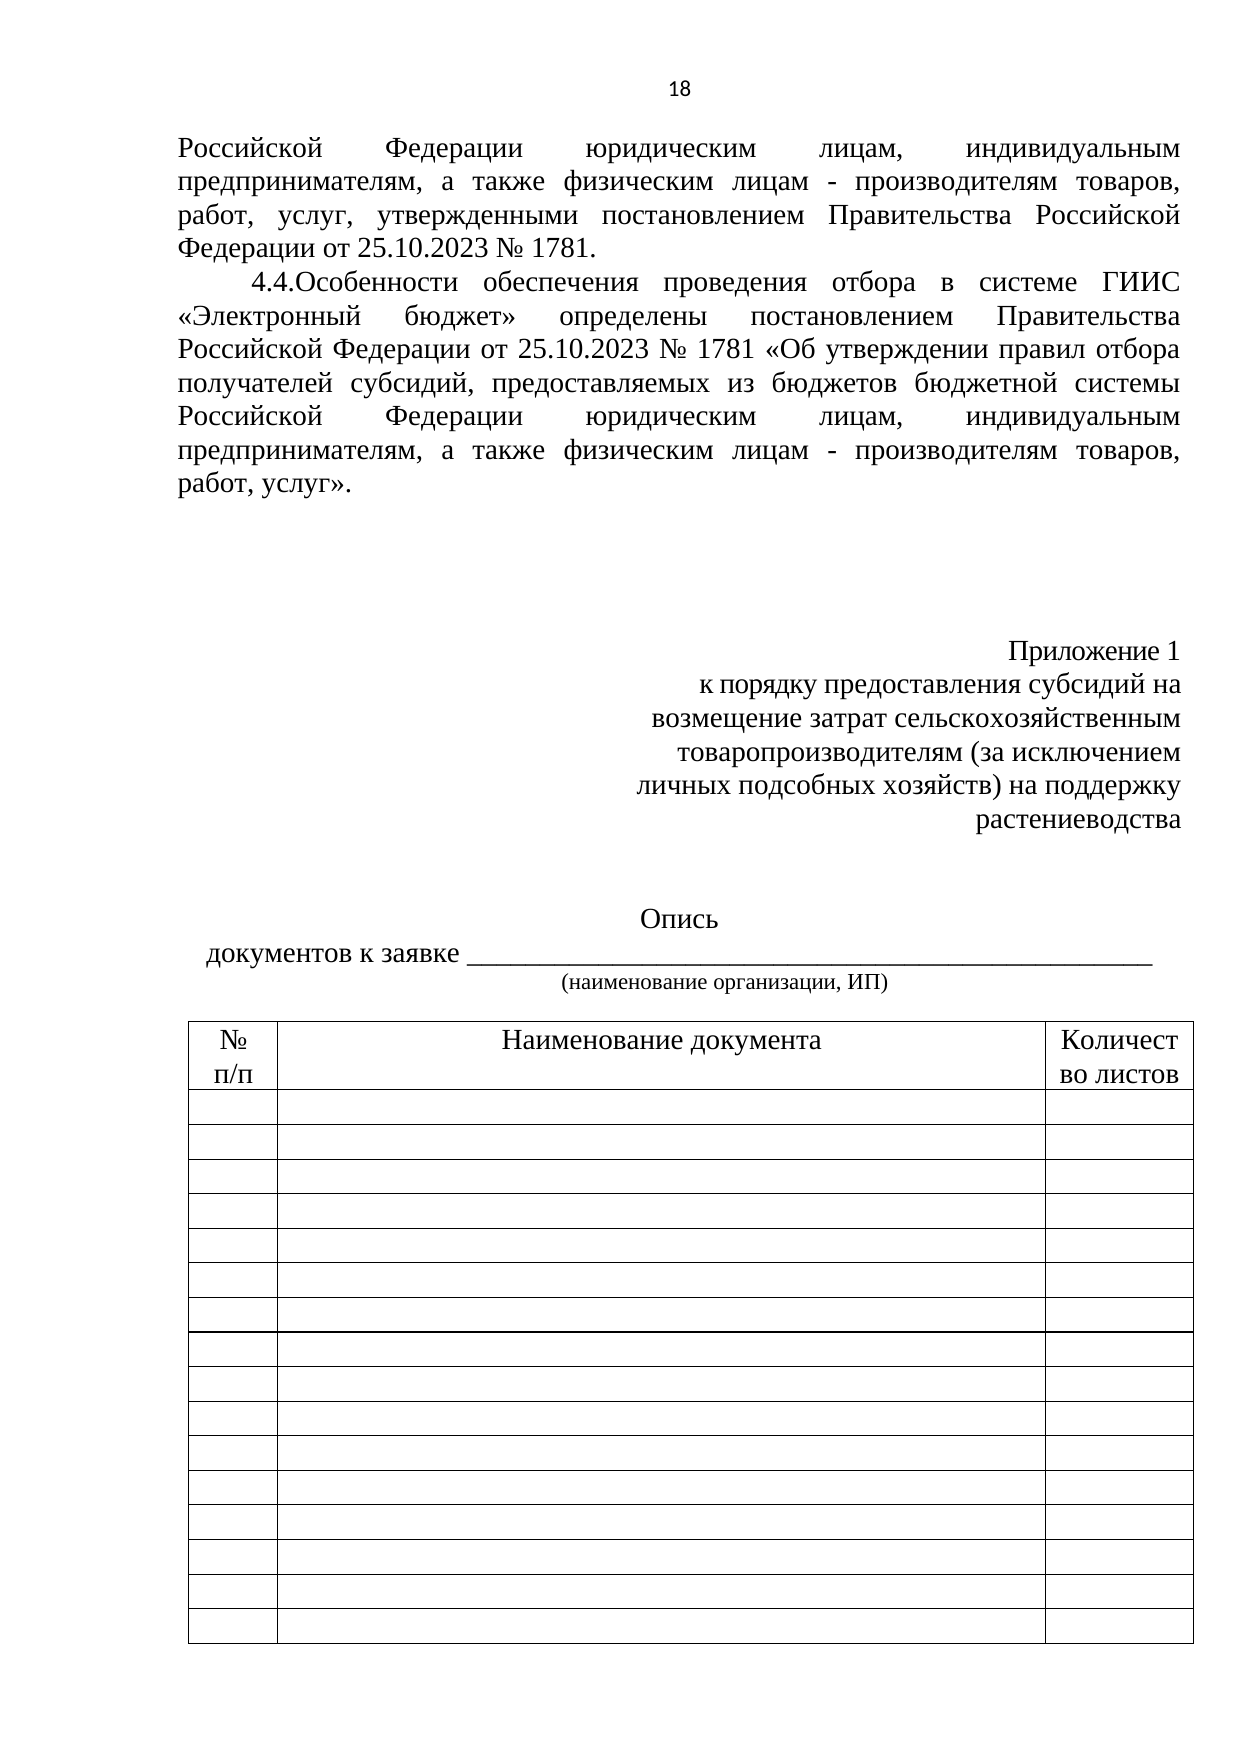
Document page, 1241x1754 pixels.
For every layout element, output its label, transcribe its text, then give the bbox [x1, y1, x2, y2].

table_cell [278, 1160, 1045, 1193]
table_cell [278, 1575, 1045, 1608]
table_cell [189, 1194, 277, 1228]
text документов к заявке _______________________________________________ [177, 935, 1181, 968]
table_cell [189, 1609, 277, 1643]
table_cell [189, 1471, 277, 1504]
table_cell [278, 1263, 1045, 1297]
table_cell [189, 1367, 277, 1401]
table_cell [1046, 1298, 1193, 1331]
table_cell [189, 1540, 277, 1573]
table_cell [278, 1367, 1045, 1401]
table_cell [278, 1540, 1045, 1573]
table_cell [278, 1402, 1045, 1435]
table_cell [278, 1505, 1045, 1539]
table_cell [278, 1436, 1045, 1470]
table_cell [278, 1090, 1045, 1124]
table_cell [1046, 1229, 1193, 1262]
table_cell [278, 1229, 1045, 1262]
table_cell [189, 1436, 277, 1470]
table_header Наименование документа [278, 1022, 1045, 1089]
table_cell [1046, 1367, 1193, 1401]
table_cell [278, 1471, 1045, 1504]
table_cell [278, 1333, 1045, 1366]
table_cell [1046, 1575, 1193, 1608]
table_cell [1046, 1333, 1193, 1366]
table_cell [189, 1333, 277, 1366]
table_cell [189, 1125, 277, 1158]
table_cell [278, 1298, 1045, 1331]
table_cell [189, 1160, 277, 1193]
table_cell [189, 1402, 277, 1435]
table_cell [1046, 1194, 1193, 1228]
text Приложение 1 [177, 633, 1181, 667]
table_cell [1046, 1609, 1193, 1643]
text к порядку предоставления субсидий на возмещение затрат сельскохозяйственным товаропроизводителям (за исключением личных подсобных хозяйств) на поддержку растениеводства [620, 667, 1181, 834]
table_cell [189, 1575, 277, 1608]
table_cell [278, 1194, 1045, 1228]
table_cell [189, 1505, 277, 1539]
table_cell [189, 1263, 277, 1297]
table_cell [1046, 1505, 1193, 1539]
table_cell [189, 1298, 277, 1331]
table_cell [278, 1125, 1045, 1158]
text (наименование организации, ИП) [177, 968, 1181, 995]
table_cell [189, 1090, 277, 1124]
table_cell [1046, 1540, 1193, 1573]
table_cell [1046, 1160, 1193, 1193]
table_header № п/п [189, 1022, 277, 1089]
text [177, 130, 1181, 264]
text 4.4.Особенности обеспечения проведения отбора в системе ГИИС «Электронный бюджет» определены постановлением Правительства Российской Федерации от 25.10.2023 № 1781 «Об утверждении правил отбора получателей субсидий, предоставляемых из бюджетов бюджетной системы Российской Федерации юридическим лицам, индивидуальным предпринимателям, а также физическим лицам - производителям товаров, работ, услуг». [177, 264, 1181, 499]
table_header Количество листов [1046, 1022, 1193, 1089]
table_cell [1046, 1436, 1193, 1470]
table_cell [1046, 1090, 1193, 1124]
table_cell [1046, 1402, 1193, 1435]
table_cell [189, 1229, 277, 1262]
table_cell [1046, 1471, 1193, 1504]
table_cell [1046, 1125, 1193, 1158]
table_cell [1046, 1263, 1193, 1297]
text Опись [177, 901, 1181, 935]
table_cell [278, 1609, 1045, 1643]
